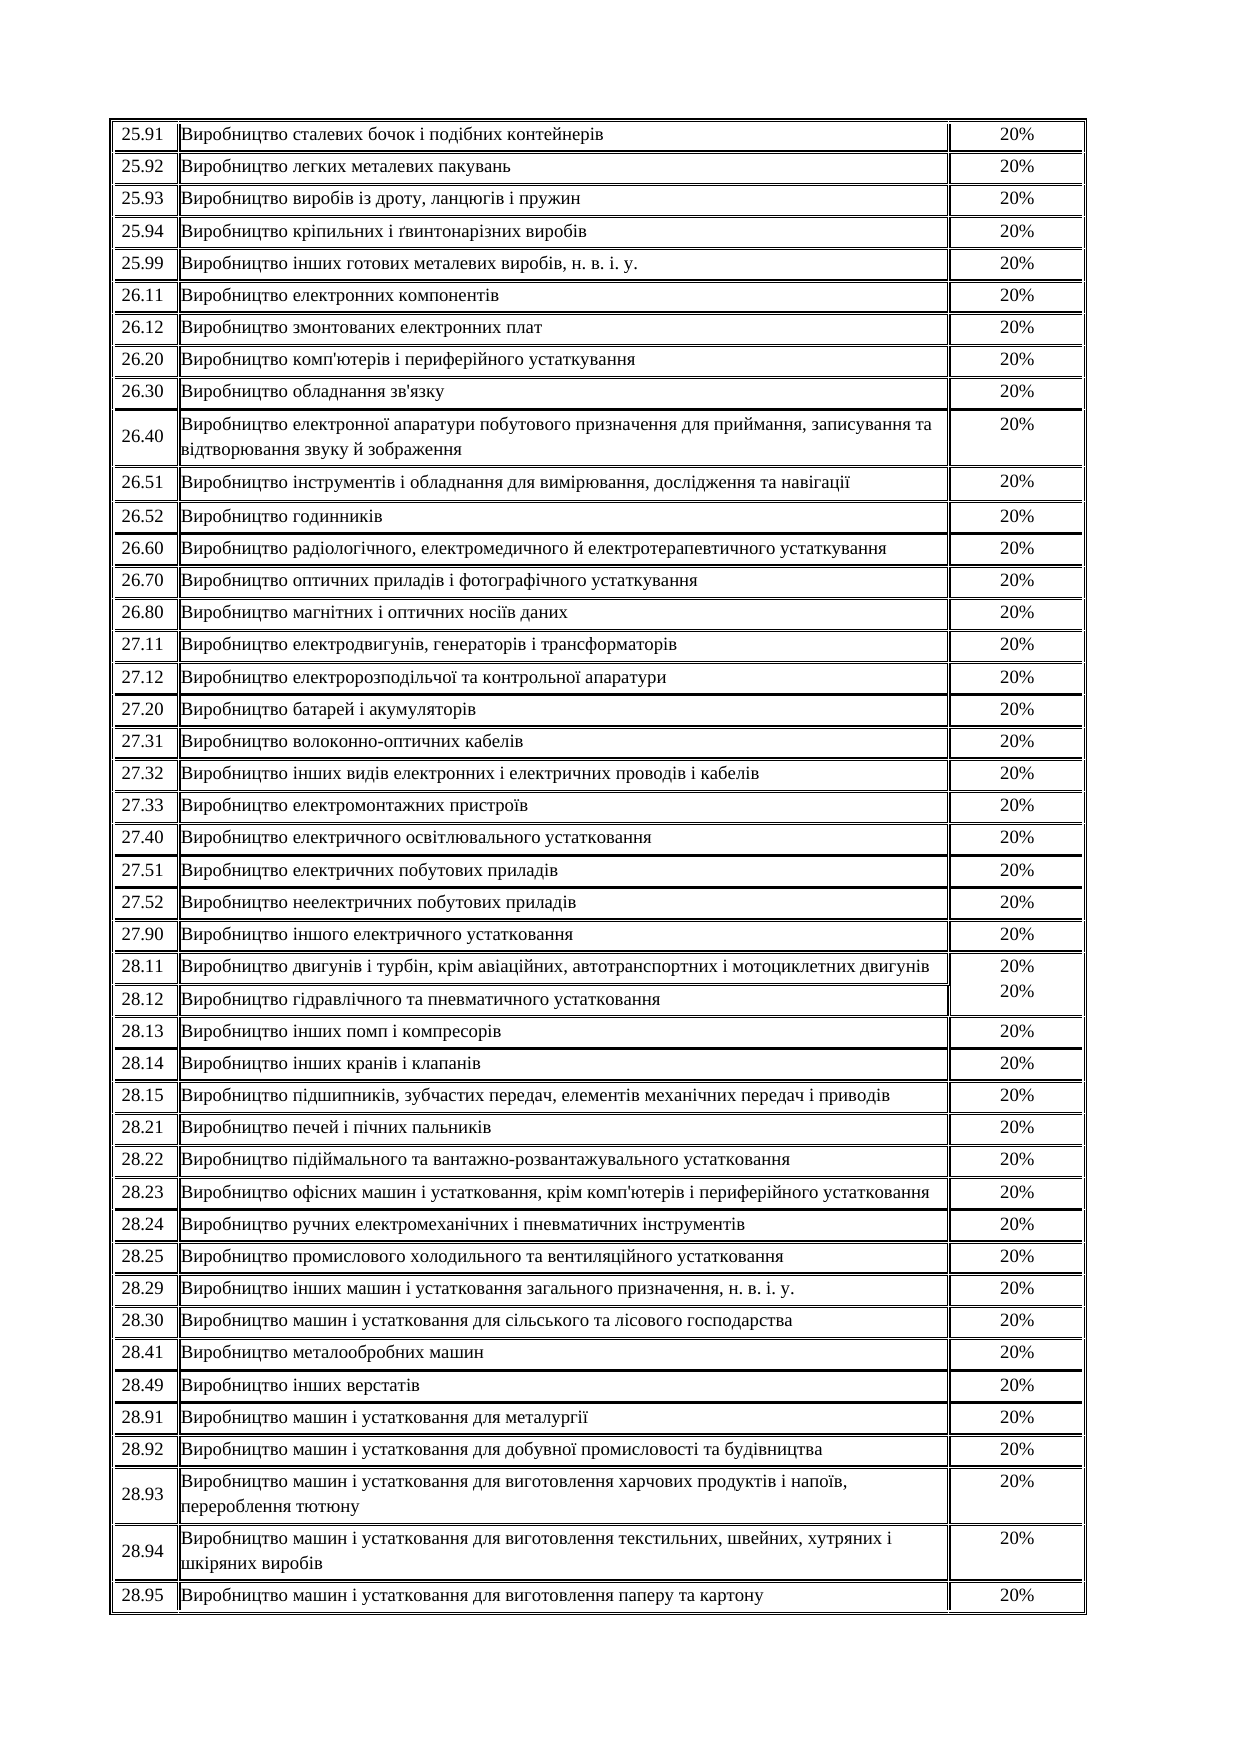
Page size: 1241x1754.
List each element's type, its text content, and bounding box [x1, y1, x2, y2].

table_cell Виробництво інших машин і устатковання загального призначення, н. в. і. у. [181, 1276, 947, 1304]
table_cell 28.15 [113, 1079, 177, 1111]
table_cell 28.92 [113, 1433, 177, 1465]
table_cell 28.13 [111, 1015, 179, 1047]
table_cell Виробництво металообробних машин [181, 1340, 947, 1369]
table_cell 20% [951, 1272, 1084, 1304]
table_cell 25.99 [111, 247, 179, 279]
table_cell 26.20 [113, 344, 177, 376]
table_cell 27.40 [111, 822, 179, 854]
table_cell Виробництво печей і пічних пальників [181, 1115, 947, 1143]
table_cell Виробництво двигунів і турбін, крім авіаційних, автотранспортних і мотоциклетних двигунів [181, 954, 947, 983]
table_cell Виробництво машин і устатковання для виготовлення харчових продуктів і напоїв, перероблення тютюну [181, 1469, 947, 1522]
table_cell 28.95 [113, 1579, 179, 1612]
table_cell Виробництво електродвигунів, генераторів і трансформаторів [181, 632, 947, 661]
table_cell Виробництво електричного освітлювального устатковання [181, 825, 947, 854]
table_cell 20% [951, 1523, 1084, 1579]
table_cell Виробництво інструментів і обладнання для вимірювання, дослідження та навігації [181, 468, 947, 500]
table_cell 25.91 [113, 120, 179, 150]
table_cell 20% [949, 822, 1085, 854]
table_cell 26.52 [111, 500, 179, 532]
table_cell 26.40 [111, 408, 177, 465]
table_cell 28.21 [113, 1111, 177, 1143]
table_cell Виробництво машин і устатковання для сільського та лісового господарства [181, 1308, 947, 1337]
table_cell 20% [951, 725, 1084, 757]
table_cell Виробництво обладнання зв'язку [181, 379, 947, 408]
table_cell Виробництво підшипників, зубчастих передач, елементів механічних передач і приводів [181, 1083, 947, 1111]
table_cell 20% [951, 1465, 1084, 1522]
table_cell 20% [951, 1047, 1084, 1079]
table_cell 28.11 [113, 950, 177, 983]
table_cell 20% [949, 247, 1085, 279]
table_cell Виробництво промислового холодильного та вентиляційного устатковання [181, 1244, 947, 1272]
table_cell 27.33 [113, 790, 177, 822]
table_cell 20% [951, 311, 1084, 343]
table_cell Виробництво легких металевих пакувань [181, 154, 947, 182]
table_cell 28.12 [111, 983, 179, 1015]
table_cell 20% [951, 344, 1084, 376]
table_cell 20% [951, 918, 1084, 950]
table_cell 28.23 [111, 1176, 179, 1208]
table_cell 20% [951, 279, 1084, 311]
table_cell 27.11 [113, 629, 177, 661]
table_cell 26.70 [113, 564, 177, 596]
table_cell 20% [951, 564, 1084, 596]
table_cell 25.94 [111, 215, 179, 247]
table_cell 28.41 [111, 1337, 179, 1369]
table_cell Виробництво іншого електричного устатковання [181, 922, 947, 950]
table_cell 28.93 [113, 1465, 177, 1522]
table_cell Виробництво ручних електромеханічних і пневматичних інструментів [181, 1211, 947, 1240]
table_cell Виробництво кріпильних і ґвинтонарізних виробів [181, 218, 947, 247]
table_cell 20% [951, 1305, 1084, 1337]
table_cell 20% 20% [951, 950, 1084, 1015]
table_cell 20% [951, 532, 1084, 564]
table_cell 26.80 [113, 596, 177, 628]
table_cell 20% [951, 790, 1084, 822]
table_cell 27.90 [113, 918, 177, 950]
table_cell 28.30 [113, 1305, 177, 1337]
table_cell 28.91 [113, 1401, 177, 1433]
table_cell 20% [949, 465, 1085, 500]
table_cell 20% [949, 1015, 1085, 1047]
table_cell Виробництво виробів із дроту, ланцюгів і пружин [181, 186, 947, 215]
table_cell 20% [949, 215, 1085, 247]
table_cell Виробництво оптичних приладів і фотографічного устаткування [181, 568, 947, 596]
table_cell Виробництво електророзподільчої та контрольної апаратури [181, 664, 947, 693]
table_cell Виробництво батарей і акумуляторів [181, 696, 947, 725]
table_cell Виробництво інших кранів і клапанів [181, 1050, 947, 1079]
table_cell 20% [951, 1240, 1084, 1272]
table_cell 20% [949, 122, 1084, 150]
table_cell 28.24 [111, 1208, 177, 1240]
table_cell Виробництво машин і устатковання для металургії [181, 1404, 947, 1433]
table_cell 27.52 [113, 886, 177, 918]
table_cell Виробництво офісних машин і устатковання, крім комп'ютерів і периферійного устатковання [181, 1179, 947, 1208]
table_cell Виробництво машин і устатковання для виготовлення паперу та картону [179, 1579, 949, 1612]
table_cell Виробництво комп'ютерів і периферійного устаткування [181, 347, 947, 376]
table_cell Виробництво електричних побутових приладів [181, 857, 947, 886]
table_cell 28.25 [113, 1240, 177, 1272]
table_cell Виробництво електромонтажних пристроїв [181, 793, 947, 822]
table_cell 25.92 [113, 150, 177, 182]
table_cell 20% [951, 1144, 1084, 1176]
table_cell Виробництво сталевих бочок і подібних контейнерів [179, 120, 949, 150]
table_cell Виробництво гідравлічного та пневматичного устатковання [181, 986, 947, 1015]
table_cell 27.20 [111, 693, 177, 725]
table_cell Виробництво підіймального та вантажно-розвантажувального устатковання [181, 1147, 947, 1176]
table_cell 28.22 [113, 1144, 177, 1176]
table_cell 25.93 [113, 183, 177, 215]
table_cell Виробництво магнітних і оптичних носіїв даних [181, 600, 947, 628]
table_cell 28.49 [113, 1369, 177, 1401]
table_cell 20% [951, 408, 1085, 465]
table_cell Виробництво інших готових металевих виробів, н. в. і. у. [181, 250, 947, 279]
table_cell 20% [951, 693, 1085, 725]
table_cell 26.12 [113, 311, 177, 343]
table_cell 20% [951, 1079, 1084, 1111]
table_cell Виробництво неелектричних побутових приладів [181, 889, 947, 918]
table_cell Виробництво електронної апаратури побутового призначення для приймання, записування та відтворювання звуку й зображення [181, 411, 947, 465]
table_cell Виробництво змонтованих електронних плат [181, 315, 947, 343]
table_cell 20% [949, 1337, 1085, 1369]
table_cell Виробництво інших видів електронних і електричних проводів і кабелів [181, 761, 947, 789]
table_cell 28.29 [113, 1272, 177, 1304]
table_cell 20% [949, 376, 1085, 408]
table_cell 26.51 [111, 465, 179, 500]
table_cell 20% [951, 1369, 1084, 1401]
table_cell 26.30 [111, 376, 179, 408]
table_cell 20% [949, 661, 1085, 693]
table_cell 20% [949, 500, 1085, 532]
table_cell 20% [951, 1208, 1085, 1240]
table_cell Виробництво інших верстатів [181, 1372, 947, 1401]
table_cell 20% [951, 596, 1084, 628]
table_cell 20% [951, 1433, 1084, 1465]
table_cell Виробництво радіологічного, електромедичного й електротерапевтичного устаткування [181, 535, 947, 564]
table_cell Виробництво волоконно-оптичних кабелів [181, 729, 947, 757]
table_cell 20% [951, 150, 1084, 182]
table_cell 20% [951, 1111, 1084, 1143]
table_cell Виробництво машин і устатковання для добувної промисловості та будівництва [181, 1437, 947, 1465]
table_cell 26.11 [113, 279, 177, 311]
table_cell 27.51 [113, 854, 177, 886]
table_cell 27.31 [113, 725, 177, 757]
table_cell 26.60 [113, 532, 177, 564]
table_cell 20% [949, 1579, 1084, 1612]
table_cell Виробництво інших помп і компресорів [181, 1018, 947, 1047]
table_cell 20% [951, 1401, 1084, 1433]
table_cell 27.12 [111, 661, 179, 693]
table_cell 28.14 [113, 1047, 177, 1079]
table_cell 20% [951, 629, 1084, 661]
table_cell Виробництво машин і устатковання для виготовлення текстильних, швейних, хутряних і шкіряних виробів [181, 1526, 947, 1579]
table_cell 20% [951, 757, 1084, 789]
table_cell 27.32 [113, 757, 177, 789]
table_cell Виробництво електронних компонентів [181, 283, 947, 311]
table_cell 28.94 [113, 1523, 177, 1579]
table_cell 20% [951, 183, 1084, 215]
table_cell 20% [951, 886, 1084, 918]
table_cell 20% [949, 1176, 1085, 1208]
table_cell 20% [951, 854, 1084, 886]
table_cell Виробництво годинників [181, 503, 947, 532]
